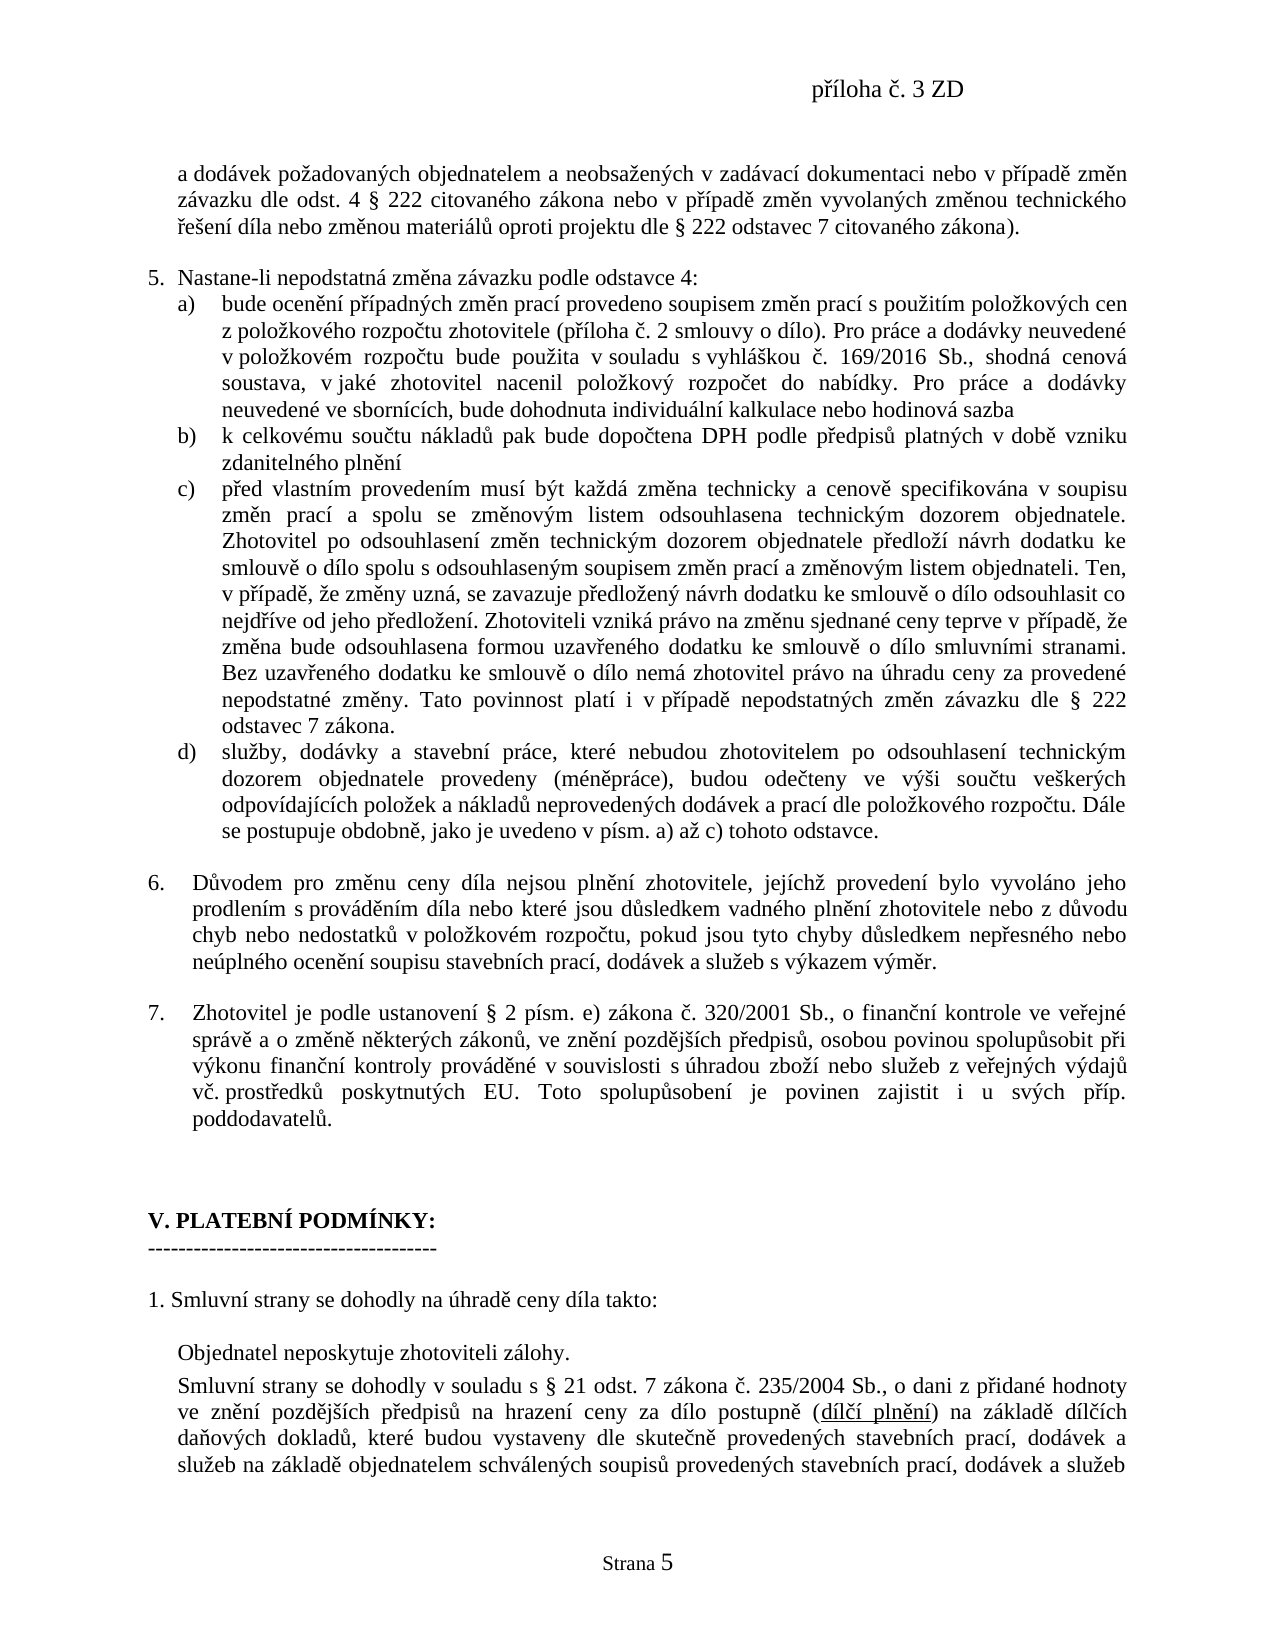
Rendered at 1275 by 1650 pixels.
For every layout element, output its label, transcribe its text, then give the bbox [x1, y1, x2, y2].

list Zhotovitel je podle ustanovení § 2 písm. e) zákona č. 320/2001 Sb., o finanční kontrole ve veřejné správě a o změně některých zákonů, ve znění pozdějších předpisů, osobou povinou spolupůsobit při výkonu finanční kontroly prováděné v souvislosti s úhradou zboží nebo služeb z veřejných výdajů vč. prostředků poskytnutých EU. Toto spolupůsobení je povinen zajistit i u svých příp. poddodavatelů. [148, 999, 1127, 1131]
text Objednatel neposkytuje zhotoviteli zálohy. [177, 1339, 1127, 1366]
list před vlastním provedením musí být každá změna technicky a cenově specifikována v soupisu změn prací a spolu se změnovým listem odsouhlasena technickým dozorem objednatele. Zhotovitel po odsouhlasení změn technickým dozorem objednatele předloží návrh dodatku ke smlouvě o dílo spolu s odsouhlaseným soupisem změn prací a změnovým listem objednateli. Ten, v případě, že změny uzná, se zavazuje předložený návrh dodatku ke smlouvě o dílo odsouhlasit co nejdříve od jeho předložení. Zhotoviteli vzniká právo na změnu sjednané ceny teprve v případě, že změna bude odsouhlasena formou uzavřeného dodatku ke smlouvě o dílo smluvními stranami. Bez uzavřeného dodatku ke smlouvě o dílo nemá zhotovitel právo na úhradu ceny za provedené nepodstatné změny. Tato povinnost platí i v případě nepodstatných změn závazku dle § 222 odstavec 7 zákona. [177, 475, 1127, 738]
text V. PLATEBNÍ PODMÍNKY: [148, 1207, 1137, 1234]
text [177, 1372, 1127, 1477]
list bude ocenění případných změn prací provedeno soupisem změn prací s použitím položkových cen z položkového rozpočtu zhotovitele (příloha č. 2 smlouvy o dílo). Pro práce a dodávky neuvedené v položkovém rozpočtu bude použita v souladu s vyhláškou č. 169/2016 Sb., shodná cenová soustava, v jaké zhotovitel nacenil položkový rozpočet do nabídky. Pro práce a dodávky neuvedené ve sbornících, bude dohodnuta individuální kalkulace nebo hodinová sazba [177, 290, 1127, 422]
list služby, dodávky a stavební práce, které nebudou zhotovitelem po odsouhlasení technickým dozorem objednatele provedeny (méněpráce), budou odečteny ve výši součtu veškerých odpovídajících položek a nákladů neprovedených dodávek a prací dle položkového rozpočtu. Dále se postupuje obdobně, jako je uvedeno v písm. a) až c) tohoto odstavce. [177, 738, 1127, 844]
list Nastane-li nepodstatná změna závazku podle odstavce 4: [148, 264, 1127, 290]
list k celkovému součtu nákladů pak bude dopočtena DPH podle předpisů platných v době vzniku zdanitelného plnění [177, 422, 1127, 475]
text 1. Smluvní strany se dohodly na úhradě ceny díla takto: [148, 1286, 1127, 1313]
text -------------------------------------- [148, 1234, 1137, 1260]
list Důvodem pro změnu ceny díla nejsou plnění zhotovitele, jejíchž provedení bylo vyvoláno jeho prodlením s prováděním díla nebo které jsou důsledkem vadného plnění zhotovitele nebo z důvodu chyb nebo nedostatků v položkovém rozpočtu, pokud jsou tyto chyby důsledkem nepřesného nebo neúplného ocenění soupisu stavebních prací, dodávek a služeb s výkazem výměr. [148, 869, 1127, 974]
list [148, 160, 1127, 239]
